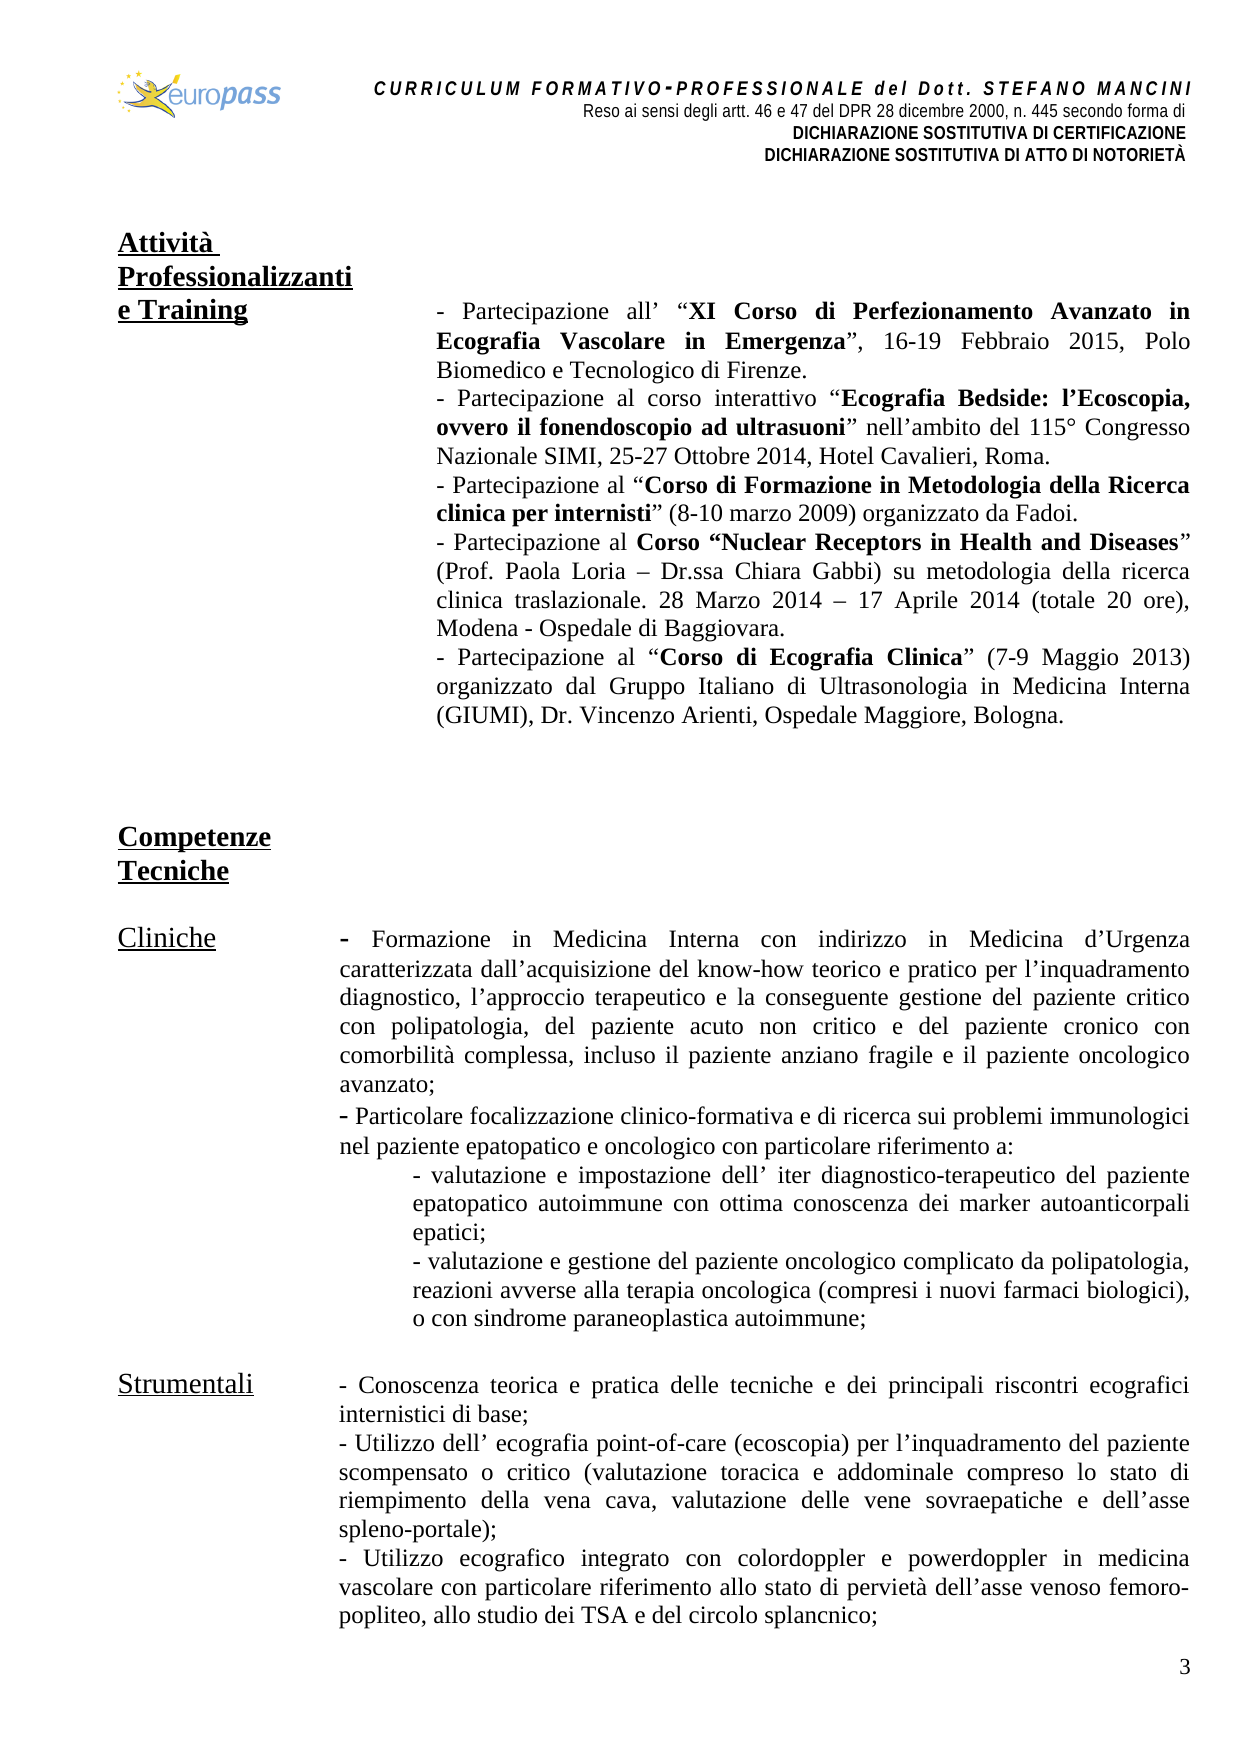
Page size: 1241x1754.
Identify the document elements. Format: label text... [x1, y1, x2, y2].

text - Partecipazione al corso interattivo “Ecografia Bedside: l’Ecoscopia, ovvero il fonendoscopio ad ultrasuoni” nell’ambito del 115° Congresso Nazionale SIMI, 25-27 Ottobre 2014, Hotel Cavalieri, Roma. [117, 383, 1191, 470]
text Cliniche - Formazione in Medicina Interna con indirizzo in Medicina d’Urgenza caratterizzata dall’acquisizione del know-how teorico e pratico per l’inquadramento diagnostico, l’approccio terapeutico e la conseguente gestione del paziente critico con polipatologia, del paziente acuto non critico e del paziente cronico con comorbilità complessa, incluso il paziente anziano fragile e il paziente oncologico avanzato; [117, 920, 1191, 1097]
text Competenze [117, 819, 1191, 853]
text - Utilizzo ecografico integrato con colordoppler e powerdoppler in medicina vascolare con particolare riferimento allo stato di pervietà dell’asse venoso femoro-popliteo, allo studio dei TSA e circolo splancnico; [117, 1543, 1191, 1629]
text Strumentali - Conoscenza teorica e pratica delle tecniche e dei principali riscontri ecografici internistici di base; [117, 1366, 1191, 1428]
text - Partecipazione al “Corso di Formazione in Metodologia della Ricerca clinica per internisti” (8-10 marzo 2009) organizzato da Fadoi. [436, 470, 1191, 527]
text e Training - Partecipazione all’ “XI Corso di Perfezionamento Avanzato in Ecografia Vascolare in Emergenza”, 16-19 Febbraio 2015, Polo Biomedico e Tecnologico di Firenze. [117, 292, 1191, 383]
picture [117, 70, 281, 118]
text - Partecipazione al Corso “Nuclear Receptors in Health and Diseases” (Prof. Paola Loria – Dr.ssa Chiara Gabbi) su metodologia della ricerca clinica traslazionale. 28 Marzo 2014 – 17 Aprile 2014 (totale 20 ore), Modena - Ospedale di Baggiovara. [436, 527, 1191, 642]
text Professionalizzanti [117, 259, 1191, 292]
text Tecniche [117, 853, 1191, 887]
text - Partecipazione al “Corso di Ecografia Clinica” (7-9 Maggio 2013) organizzato dal Gruppo Italiano di Ultrasonologia in Medicina Interna (GIUMI), Dr. Vincenzo Arienti, Ospedale Maggiore, Bologna. [436, 642, 1191, 728]
text - Particolare focalizzazione clinico-formativa e di ricerca sui problemi immunologici nel paziente epatopatico e oncologico con particolare riferimento a: [339, 1097, 1191, 1160]
text - valutazione e impostazione dell’ iter diagnostico-terapeutico del paziente epatopatico autoimmune con ottima conoscenza dei marker autoanticorpali epatici; [412, 1160, 1191, 1246]
text - Utilizzo dell’ ecografia point-of-care (ecoscopia) per l’inquadramento paziente scompensato o critico (valutazione toracica e addominale compreso lo stato di riempimento della vena cava, valutazione delle vene sovraepatiche e dell’asse spleno-portale); [117, 1428, 1191, 1543]
text Attività [117, 225, 1191, 259]
text - valutazione e gestione del paziente oncologico complicato da polipatologia, reazioni avverse alla terapia oncologica (compresi i nuovi farmaci biologici), o con sindrome paraneoplastica autoimmune; [412, 1246, 1191, 1332]
